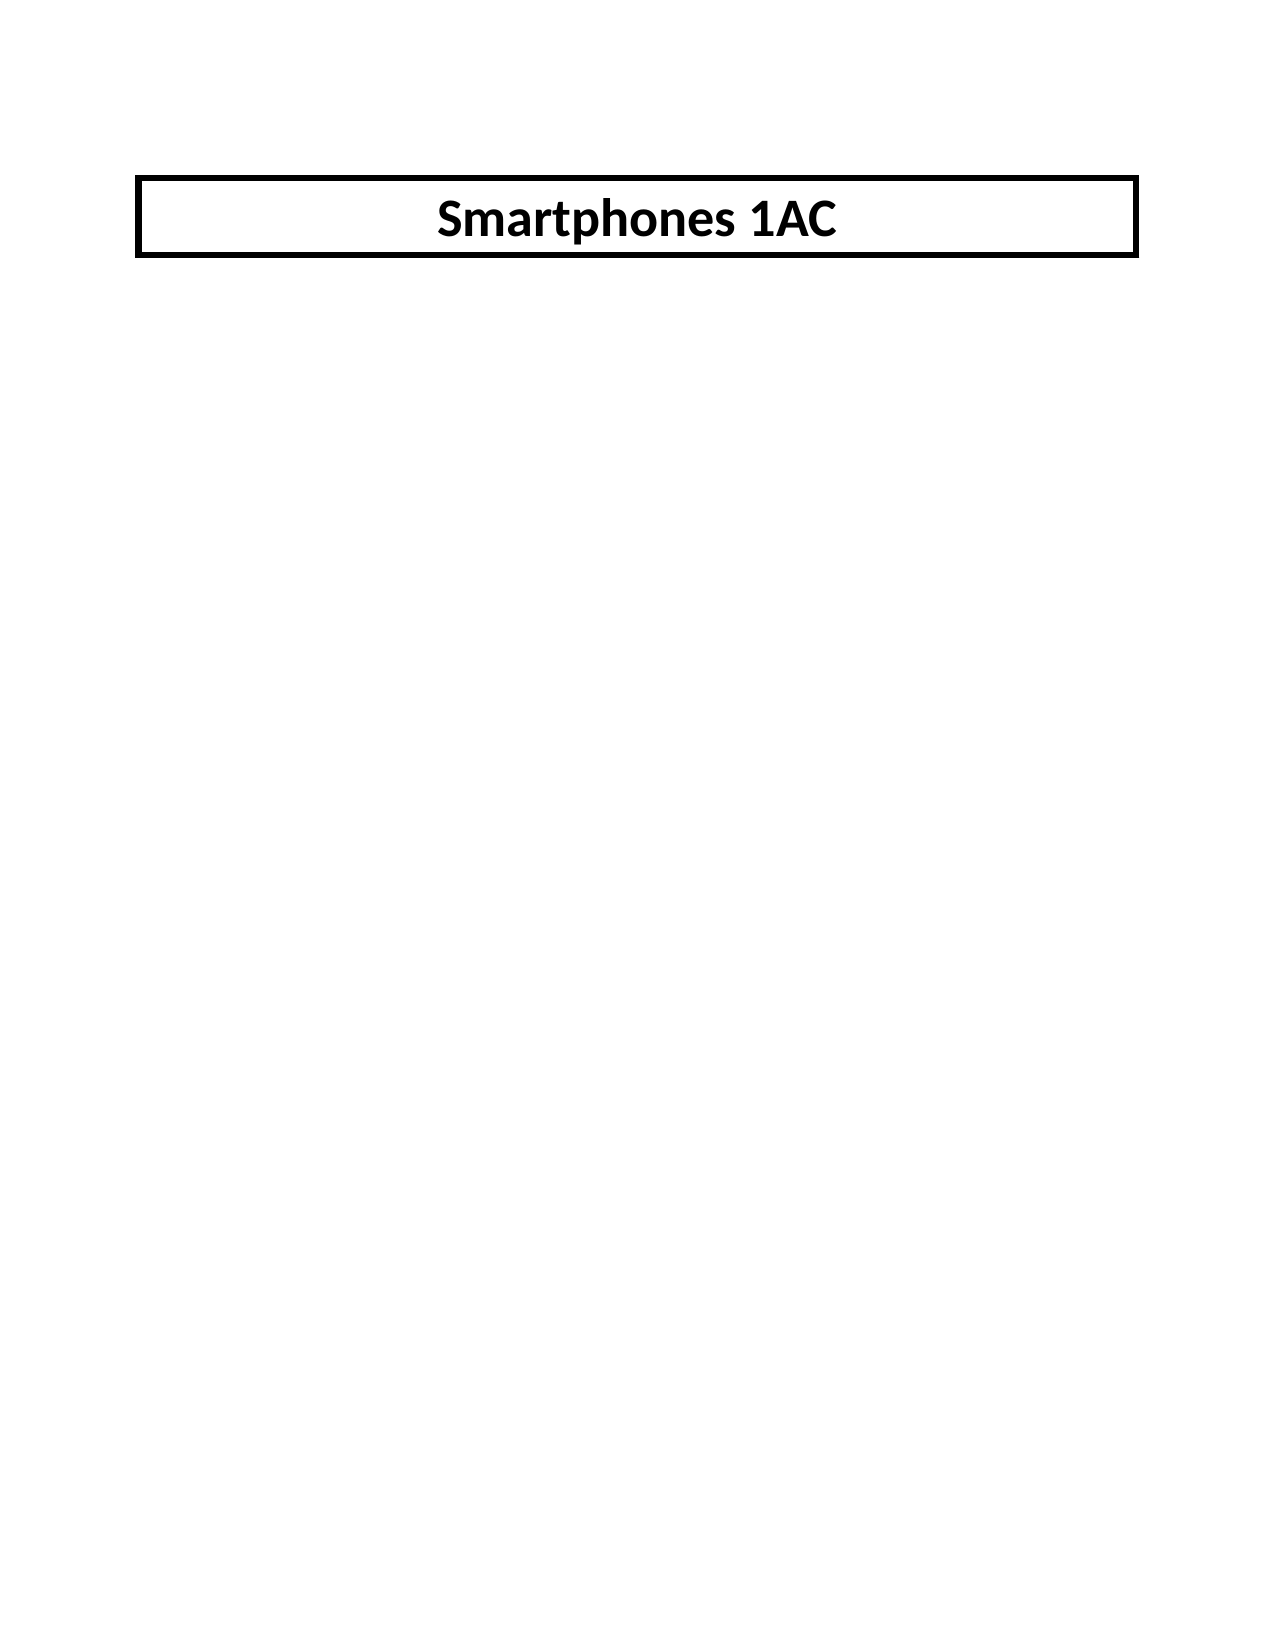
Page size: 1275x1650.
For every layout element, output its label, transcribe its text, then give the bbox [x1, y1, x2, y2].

subtitle Smartphones 1AC [142, 181, 1133, 252]
